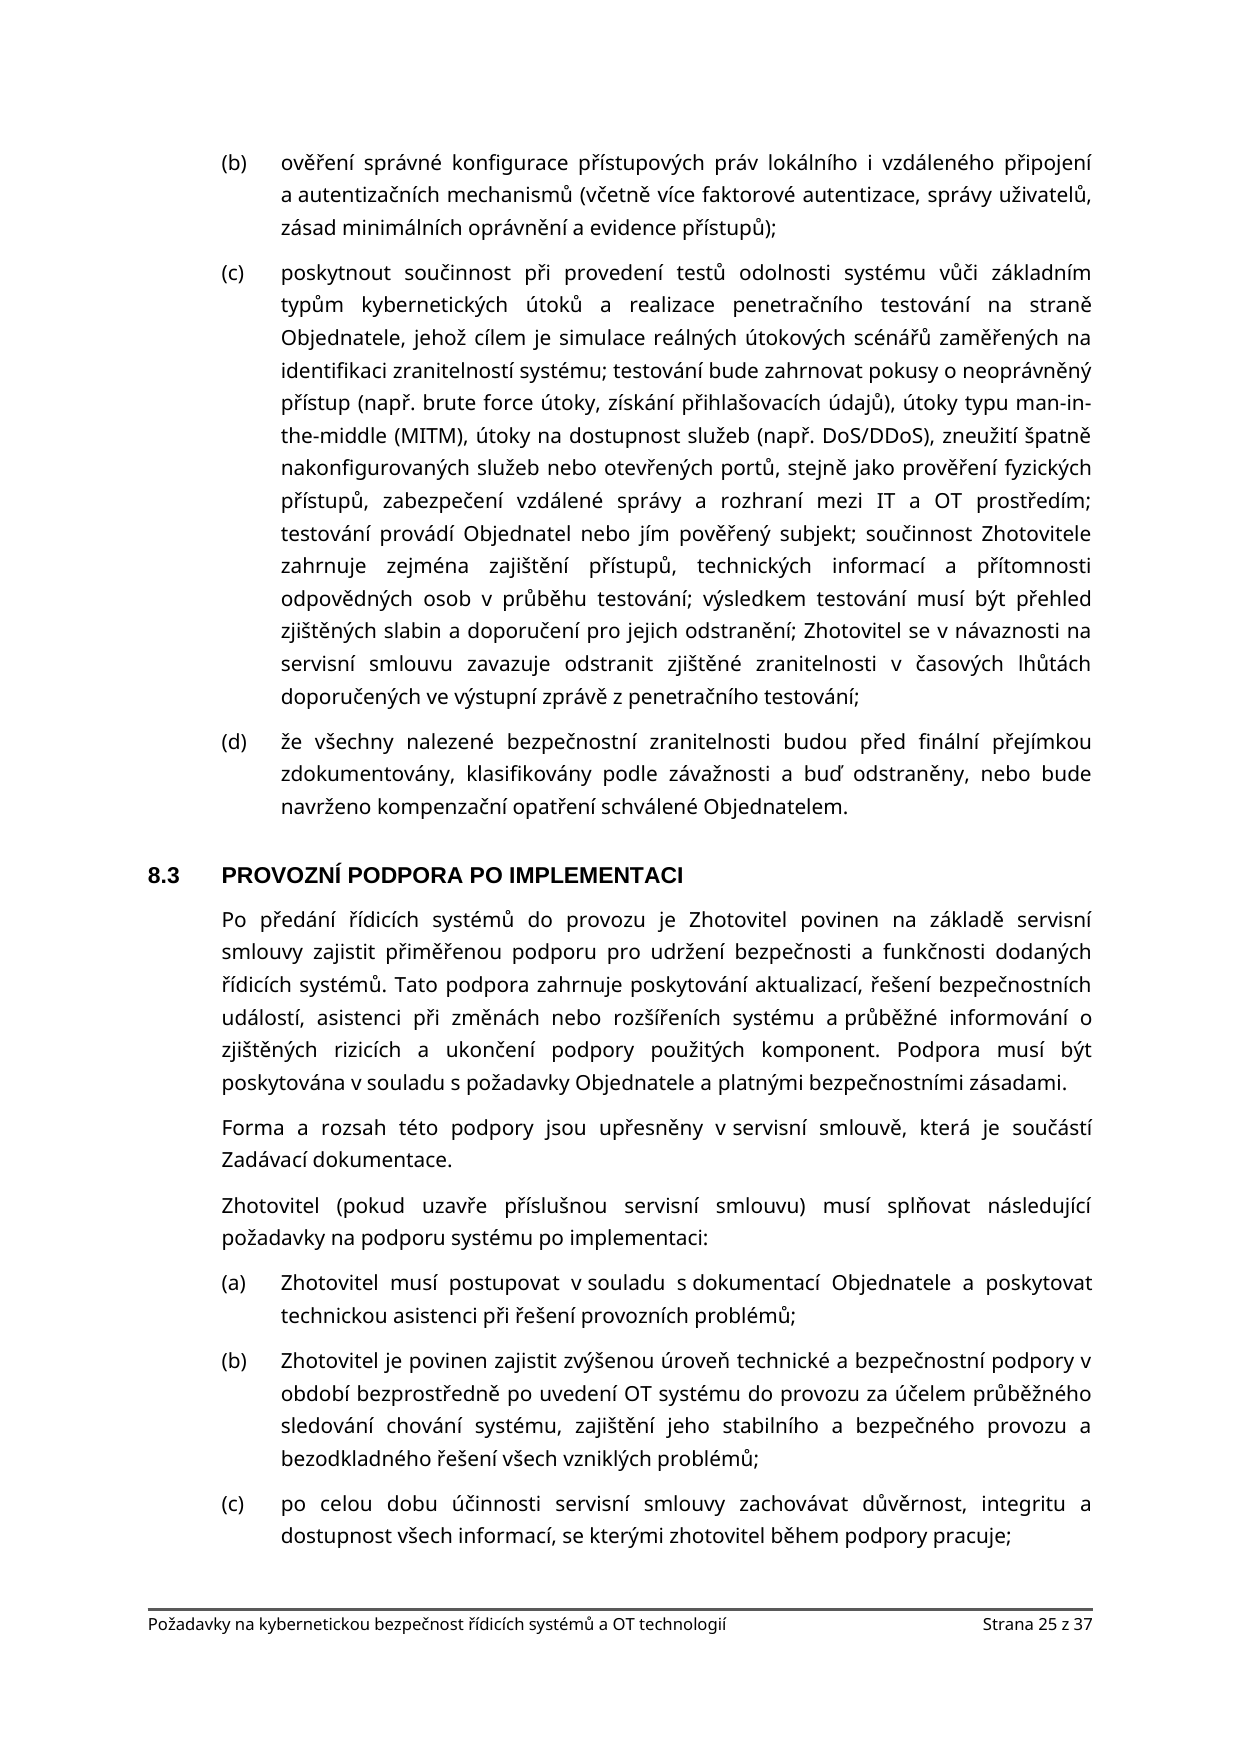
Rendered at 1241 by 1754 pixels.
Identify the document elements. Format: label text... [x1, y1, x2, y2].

text Zhotovitel (pokud uzavře příslušnou servisní smlouvu) musí splňovat následující požadavky na podporu systému po implementaci: [221, 1191, 1093, 1252]
text ověření správné konfigurace přístupových práv lokálního i vzdáleného připojení a autentizačních mechanismů (včetně více faktorové autentizace, správy uživatelů, zásad minimálních oprávnění a evidence přístupů); [221, 148, 1093, 241]
text Provozní podpora po implementaci [148, 862, 1093, 888]
text Zhotovitel je povinen zajistit zvýšenou úroveň technické a bezpečnostní podpory v období bezprostředně po uvedení OT systému do provozu za účelem průběžného sledování chování systému, zajištění jeho stabilního a bezpečného provozu a bezodkladného řešení všech vzniklých problémů; [221, 1346, 1093, 1472]
text po celou dobu účinnosti servisní smlouvy zachovávat důvěrnost, integritu a dostupnost všech informací, se kterými zhotovitel během podpory pracuje; [221, 1489, 1093, 1550]
text poskytnout součinnost při provedení testů odolnosti systému vůči základním typům kybernetických útoků a realizace penetračního testování na straně Objednatele, jehož cílem je simulace reálných útokových scénářů zaměřených na identifikaci zranitelností systému; testování bude zahrnovat pokusy o neoprávněný přístup (např. brute force útoky, získání přihlašovacích údajů), útoky typu man-in-the-middle (MITM), útoky na dostupnost služeb (např. DoS/DDoS), zneužití špatně nakonfigurovaných služeb nebo otevřených portů, stejně jako prověření fyzických přístupů, zabezpečení vzdálené správy a rozhraní mezi IT a OT prostředím; testování provádí Objednatel nebo jím pověřený subjekt; součinnost Zhotovitele zahrnuje zejména zajištění přístupů, technických informací a přítomnosti odpovědných osob v průběhu testování; výsledkem testování musí být přehled zjištěných slabin a doporučení pro jejich odstranění; Zhotovitel se v návaznosti na servisní smlouvu zavazuje odstranit zjištěné zranitelnosti v časových lhůtách doporučených ve výstupní zprávě z penetračního testování; [221, 258, 1093, 710]
text Forma a rozsah této podpory jsou upřesněny v servisní smlouvě, která je součástí Zadávací dokumentace. [221, 1113, 1093, 1174]
text Zhotovitel musí postupovat v souladu s dokumentací Objednatele a poskytovat technickou asistenci při řešení provozních problémů; [221, 1268, 1093, 1329]
text že všechny nalezené bezpečnostní zranitelnosti budou před finální přejímkou zdokumentovány, klasifikovány podle závažnosti a buď odstraněny, nebo bude navrženo kompenzační opatření schválené Objednatelem. [221, 727, 1093, 821]
text Po předání řídicích systémů do provozu je Zhotovitel povinen na základě servisní smlouvy zajistit přiměřenou podporu pro udržení bezpečnosti a funkčnosti dodaných řídicích systémů. Tato podpora zahrnuje poskytování aktualizací, řešení bezpečnostních událostí, asistenci při změnách nebo rozšířeních systému a průběžné informování o zjištěných rizicích a ukončení podpory použitých komponent. Podpora musí být poskytována v souladu s požadavky Objednatele a platnými bezpečnostními zásadami. [221, 905, 1093, 1096]
